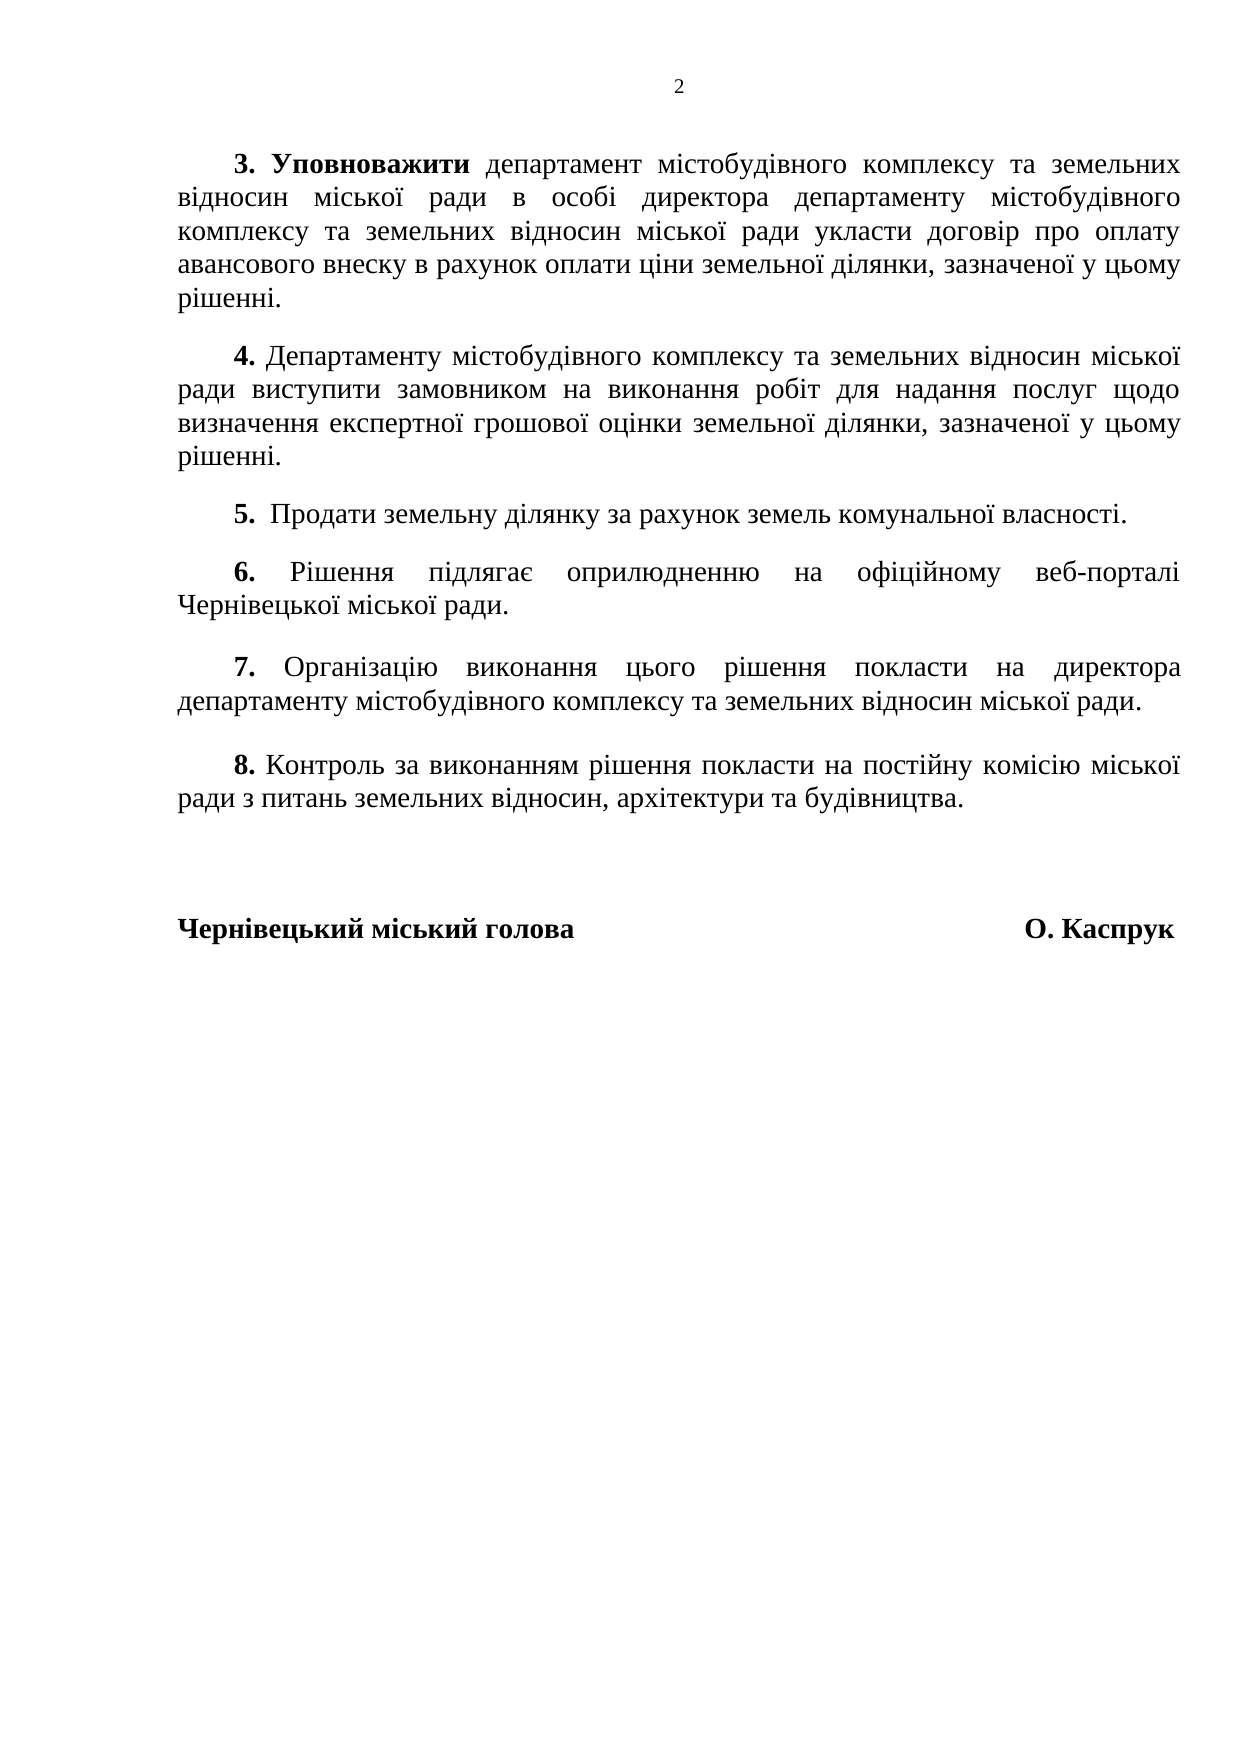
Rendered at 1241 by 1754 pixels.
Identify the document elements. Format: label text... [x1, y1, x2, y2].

text Чернівецький міський голова О. Каспрук [177, 911, 1181, 945]
text 4. Департаменту містобудівного комплексу та земельних відносин міської ради виступити замовником на виконання робіт для надання послуг щодо визначення експертної грошової оцінки земельної ділянки, зазначеної у цьому рішенні. [177, 338, 1181, 472]
text 7. Організацію виконання цього рішення покласти на директора департаменту містобудівного комплексу та земельних відносин міської ради. [177, 649, 1181, 719]
text 6. Рішення підлягає оприлюдненню на офіційному веб-порталі Чернівецької міської ради. [177, 554, 1181, 621]
text 5. Продати земельну ділянку за рахунок земель комунальної власності. [177, 496, 1181, 529]
text 8. Контроль за виконанням рішення покласти на постійну комісію міської ради з питань земельних відносин, архітектури та будівництва. [177, 747, 1181, 814]
text 3. Уповноважити департамент містобудівного комплексу та земельних відносин міської ради в особі директора департаменту містобудівного комплексу та земельних відносин міської ради укласти договір про оплату авансового внеску в рахунок оплати ціни земельної ділянки, зазначеної у цьому рішенні. [177, 146, 1181, 314]
